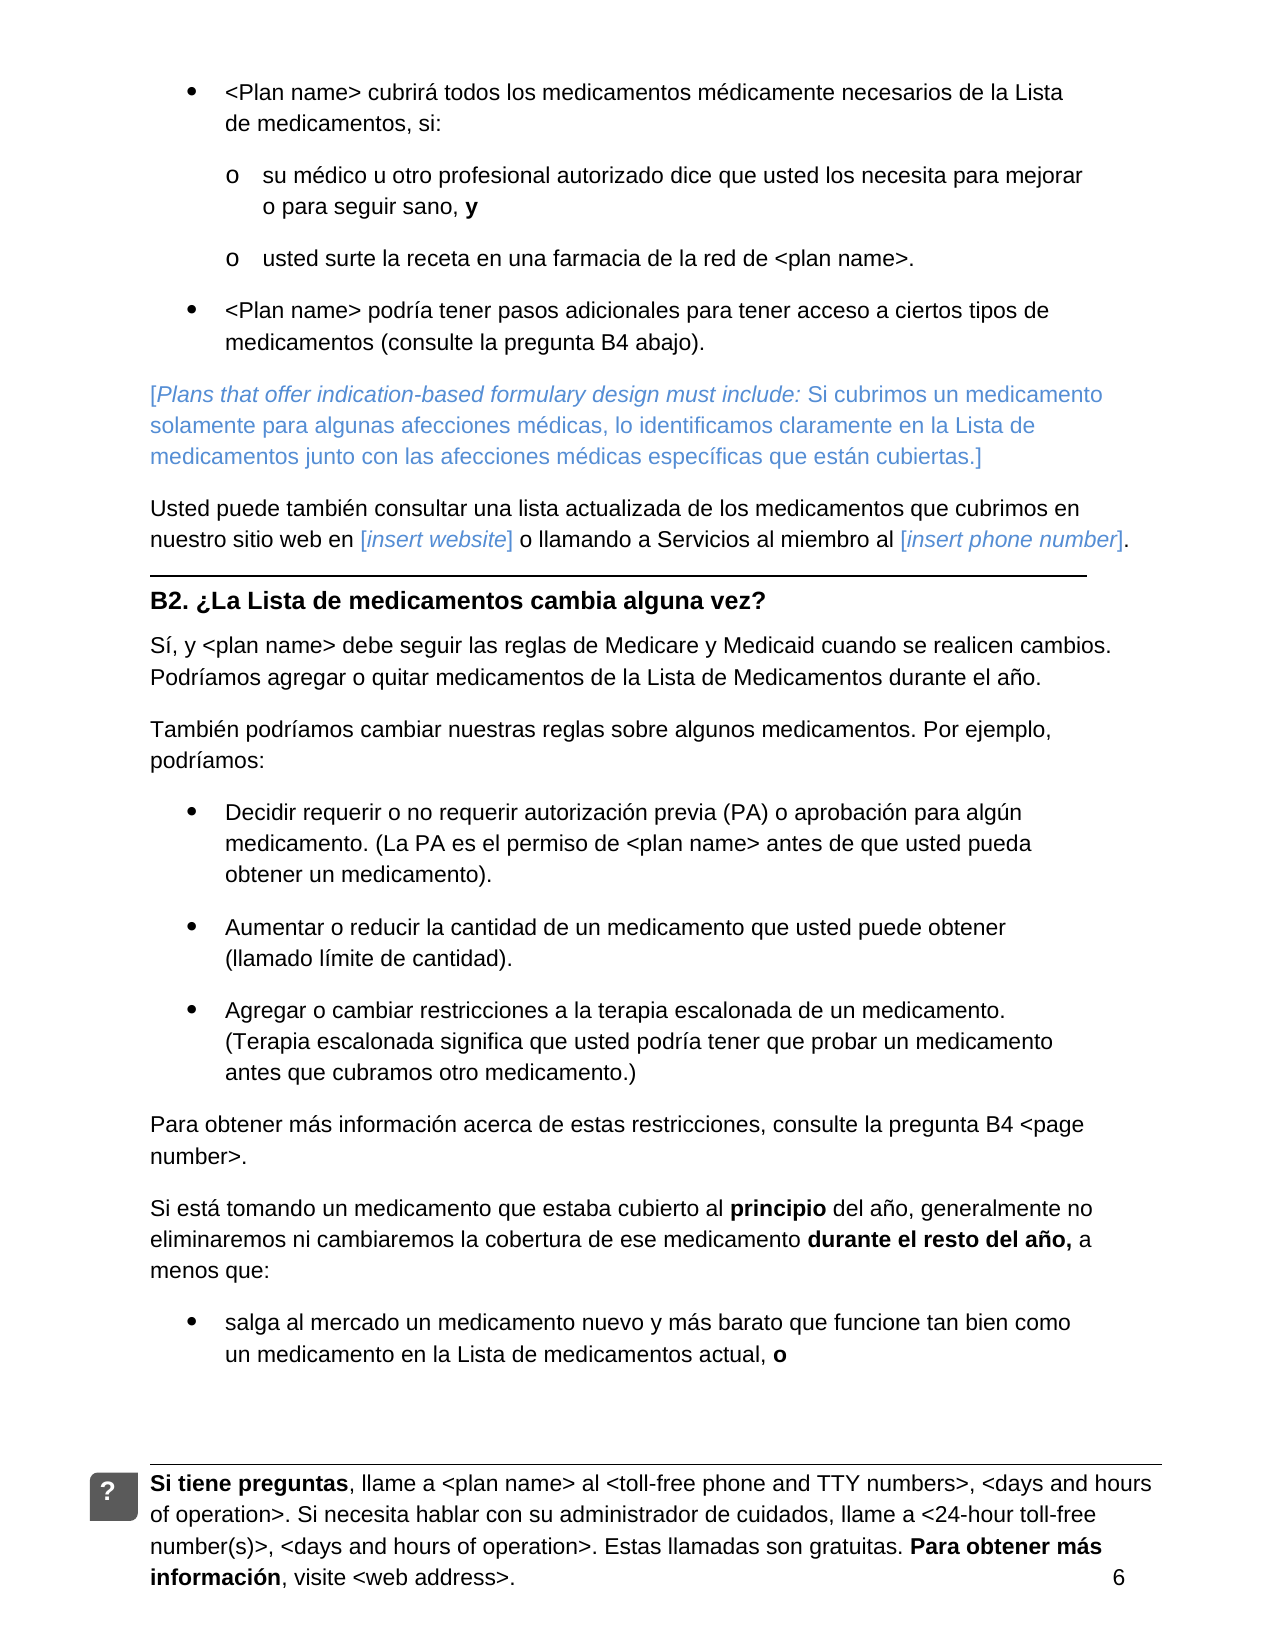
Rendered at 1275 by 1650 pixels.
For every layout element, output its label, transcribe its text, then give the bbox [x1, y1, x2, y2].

list Usted puede también consultar una lista actualizada de los medicamentos que cubrimos en nuestro sitio web en [insert website] o llamando a Servicios al miembro al [insert phone number]. [150, 492, 1162, 554]
list Decidir requerir o no requerir autorización previa (PA) o aprobación para algún medicamento. (La PA es el permiso de <plan name> antes de que usted pueda obtener un medicamento). [187, 795, 1087, 889]
list <Plan name> cubrirá todos los medicamentos médicamente necesarios de la Lista de medicamentos, si: [187, 75, 1087, 137]
text Sí, y <plan name> debe seguir las reglas de Medicare y Medicaid cuando se realicen cambios. Podríamos agregar o quitar medicamentos de la Lista de Medicamentos durante el año. [150, 629, 1162, 691]
list Aumentar o reducir la cantidad de un medicamento que usted puede obtener (llamado límite de cantidad). [187, 910, 1087, 972]
text Para obtener más información acerca de estas restricciones, consulte la pregunta B4 <page number>. [150, 1108, 1162, 1170]
text También podríamos cambiar nuestras reglas sobre algunos medicamentos. Por ejemplo, podríamos: [150, 712, 1162, 774]
list salga al mercado un medicamento nuevo y más barato que funcione tan bien como un medicamento en la Lista de medicamentos actual, o [187, 1306, 1087, 1368]
list usted surte la receta en una farmacia de la red de <plan name>. [225, 242, 1087, 273]
list su médico u otro profesional autorizado dice que usted los necesita para mejorar o para seguir sano, y [225, 158, 1087, 221]
list [Plans that offer indication-based formulary design must include: Si cubrimos un medicamento solamente para algunas afecciones médicas, lo identificamos claramente en la Lista de medicamentos junto con las afecciones médicas específicas que están cubiertas.] [150, 377, 1162, 471]
subtitle B2. ¿La Lista de medicamentos cambia alguna vez? [150, 577, 1087, 616]
list <Plan name> podría tener pasos adicionales para tener acceso a ciertos tipos de medicamentos (consulte la pregunta B4 abajo). [187, 294, 1087, 356]
text Si está tomando un medicamento que estaba cubierto al principio del año, generalmente no eliminaremos ni cambiaremos la cobertura de ese medicamento durante el resto del año, a menos que: [150, 1191, 1162, 1285]
list Agregar o cambiar restricciones a la terapia escalonada de un medicamento. (Terapia escalonada significa que usted podría tener que probar un medicamento antes que cubramos otro medicamento.) [187, 993, 1087, 1087]
